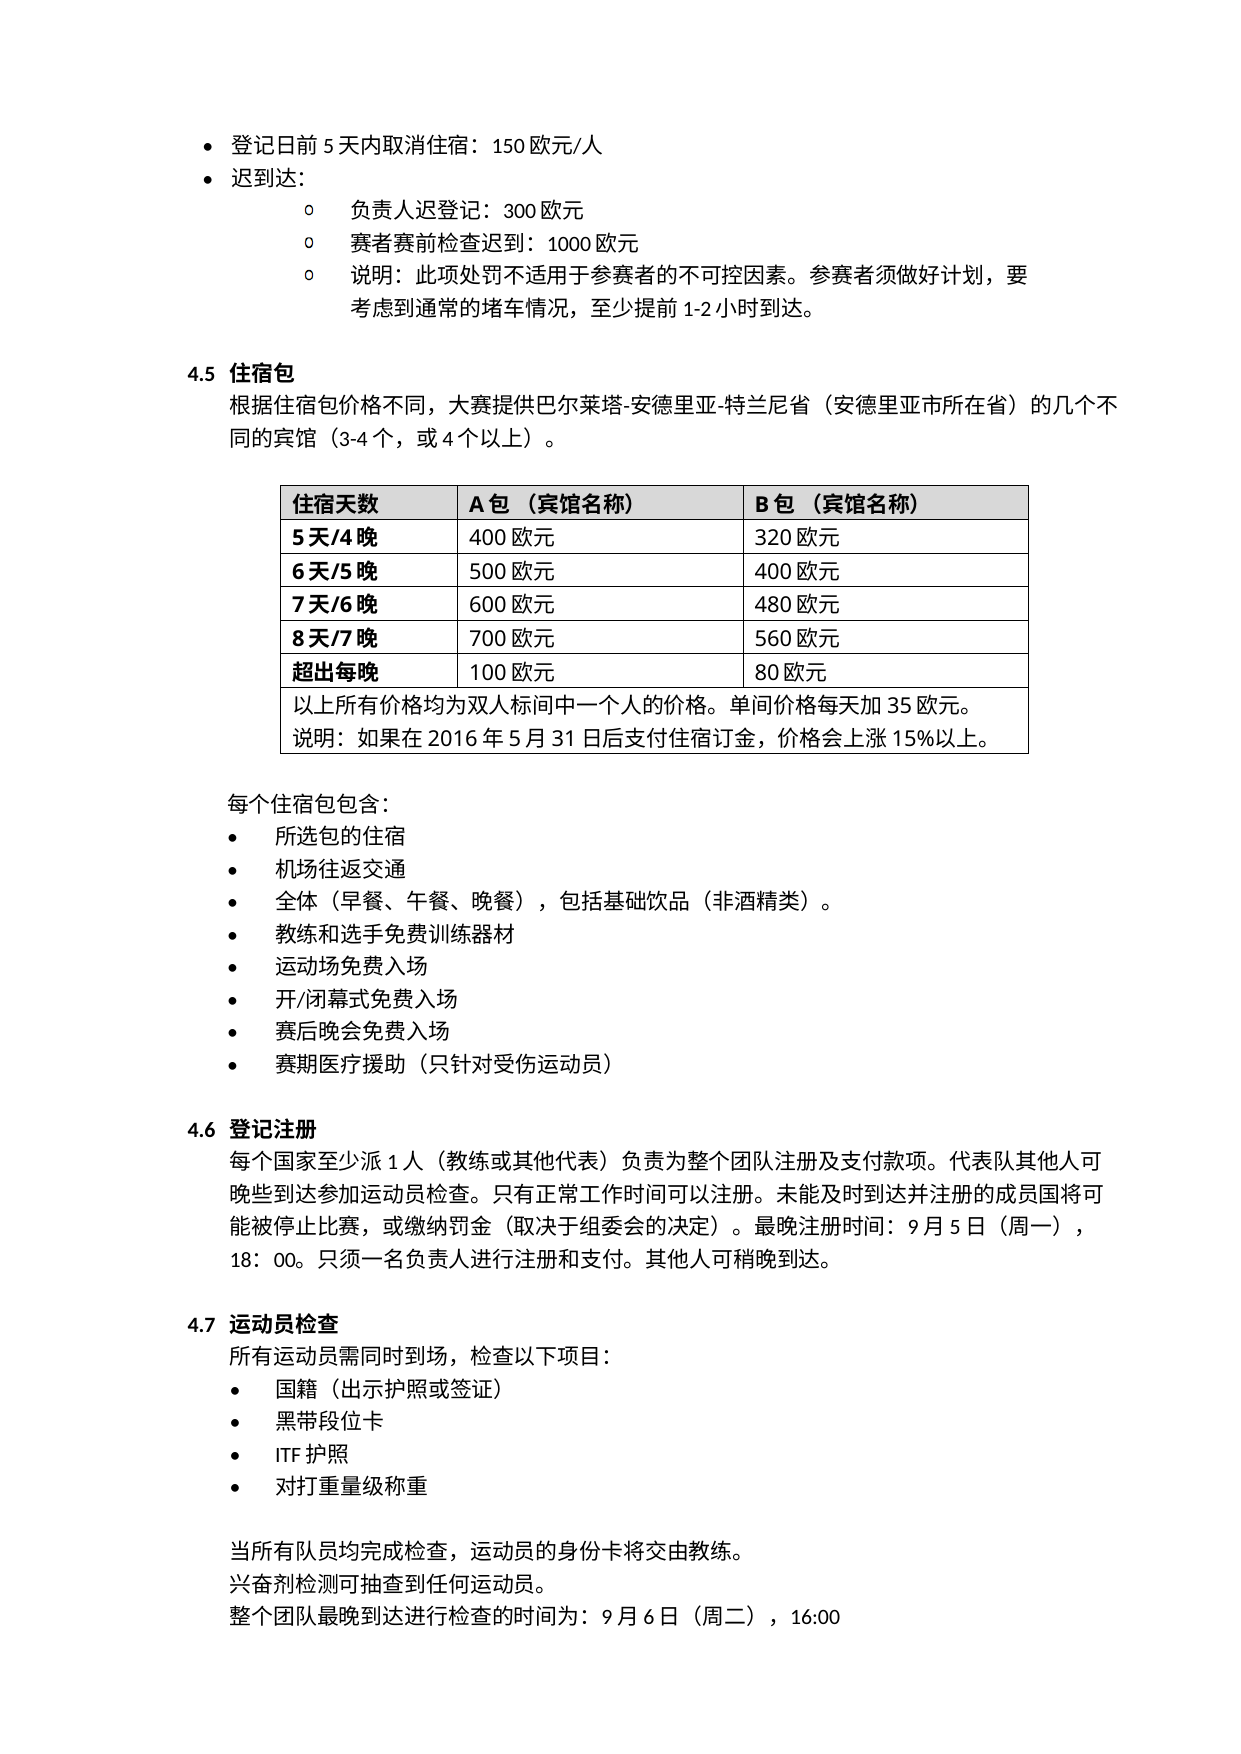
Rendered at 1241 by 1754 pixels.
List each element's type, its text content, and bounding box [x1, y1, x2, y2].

table_cell 700欧元 [458, 621, 743, 653]
table_header 住宿天数 [281, 486, 457, 519]
table_cell 600欧元 [458, 587, 743, 619]
list 当所有队员均完成检查，运动员的身份卡将交由教练。 [229, 1534, 1122, 1566]
text • 迟到达： [187, 160, 1122, 193]
table_cell 6天/5晚 [281, 554, 457, 586]
table_cell 说明：如果在2016年5月31日后支付住宿订金，价格会上涨15%以上。 [281, 720, 1028, 753]
text • 登记日前5天内取消住宿：150欧元/人 [187, 128, 1122, 160]
table_cell 560欧元 [744, 621, 1028, 653]
text • 所选包的住宿 [187, 819, 1122, 851]
list 根据住宿包价格不同，大赛提供巴尔莱塔-安德里亚-特兰尼省（安德里亚市所在省）的几个不同的宾馆（3-4个，或4个以上）。 [229, 388, 1122, 453]
table_cell 5天/4晚 [281, 520, 457, 552]
table_header B包 （宾馆名称） [744, 486, 1028, 519]
list 负责人迟登记：300欧元 [261, 193, 1122, 225]
picture [300, 234, 318, 252]
text • 教练和选手免费训练器材 [187, 916, 1122, 949]
table_cell 480欧元 [744, 587, 1028, 619]
list 考虑到通常的堵车情况，至少提前1-2小时到达。 [305, 290, 1122, 323]
table_cell 400欧元 [744, 554, 1028, 586]
list 登记注册 [187, 1111, 1122, 1144]
list • 国籍（出示护照或签证） [229, 1371, 1122, 1404]
table_cell 100欧元 [458, 654, 743, 687]
list • 黑带段位卡 [229, 1404, 1122, 1436]
list 每个国家至少派1人（教练或其他代表）负责为整个团队注册及支付款项。代表队其他人可晚些到达参加运动员检查。只有正常工作时间可以注册。未能及时到达并注册的成员国将可能被停止比赛，或缴纳罚金（取决于组委会的决定）。最晚注册时间：9月5日（周一），18：00。只须一名负责人进行注册和支付。其他人可稍晚到达。 [229, 1144, 1122, 1274]
list 赛者赛前检查迟到：1000欧元 [261, 225, 1122, 258]
list 所有运动员需同时到场，检查以下项目： [229, 1339, 1122, 1371]
table_cell 超出每晚 [281, 654, 457, 687]
table_cell 8天/7晚 [281, 621, 457, 653]
list 运动员检查 [187, 1306, 1122, 1339]
picture [300, 202, 318, 219]
table_cell 以上所有价格均为双人标间中一个人的价格。单间价格每天加35欧元。 [281, 688, 1028, 720]
list 整个团队最晚到达进行检查的时间为：9月6日（周二），16:00 [229, 1599, 1122, 1631]
table_cell 400欧元 [458, 520, 743, 552]
text • 全体（早餐、午餐、晚餐），包括基础饮品（非酒精类）。 [187, 884, 1122, 916]
text • 赛期医疗援助（只针对受伤运动员） [187, 1046, 1122, 1079]
table_cell 320欧元 [744, 520, 1028, 552]
picture [300, 267, 318, 284]
table_cell 500欧元 [458, 554, 743, 586]
list 说明：此项处罚不适用于参赛者的不可控因素。参赛者须做好计划，要 [261, 258, 1122, 290]
text • 机场往返交通 [187, 851, 1122, 884]
text • 运动场免费入场 [187, 949, 1122, 981]
text • 开/闭幕式免费入场 [187, 981, 1122, 1014]
text • 赛后晚会免费入场 [187, 1014, 1122, 1046]
table_cell 80欧元 [744, 654, 1028, 687]
table_header A包 （宾馆名称） [458, 486, 743, 519]
list 兴奋剂检测可抽查到任何运动员。 [229, 1566, 1122, 1599]
table_cell 7天/6晚 [281, 587, 457, 619]
list • 对打重量级称重 [229, 1469, 1122, 1501]
text 每个住宿包包含： [187, 786, 1122, 819]
list 住宿包 [187, 355, 1122, 388]
list • ITF护照 [229, 1436, 1122, 1469]
